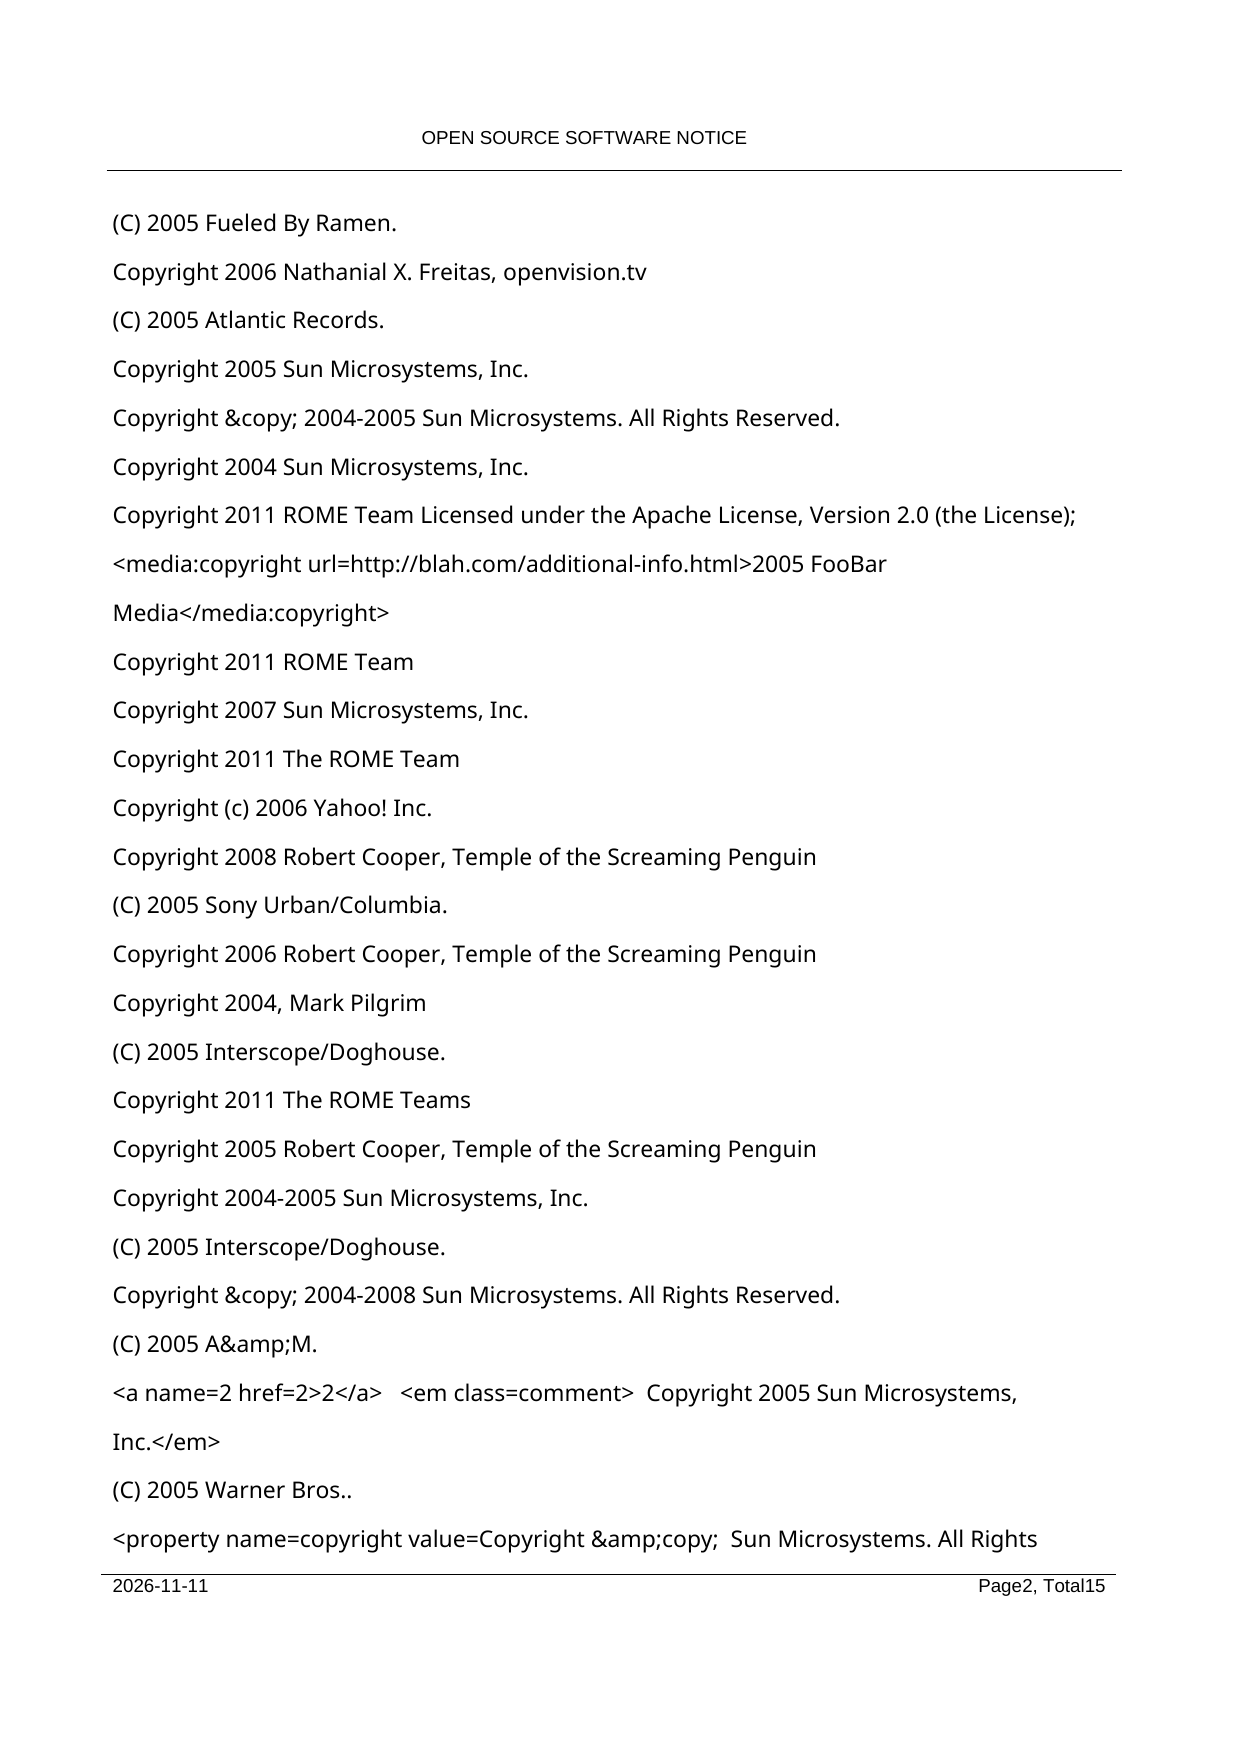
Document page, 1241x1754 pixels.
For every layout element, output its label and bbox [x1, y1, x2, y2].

text [112, 206, 1128, 1555]
